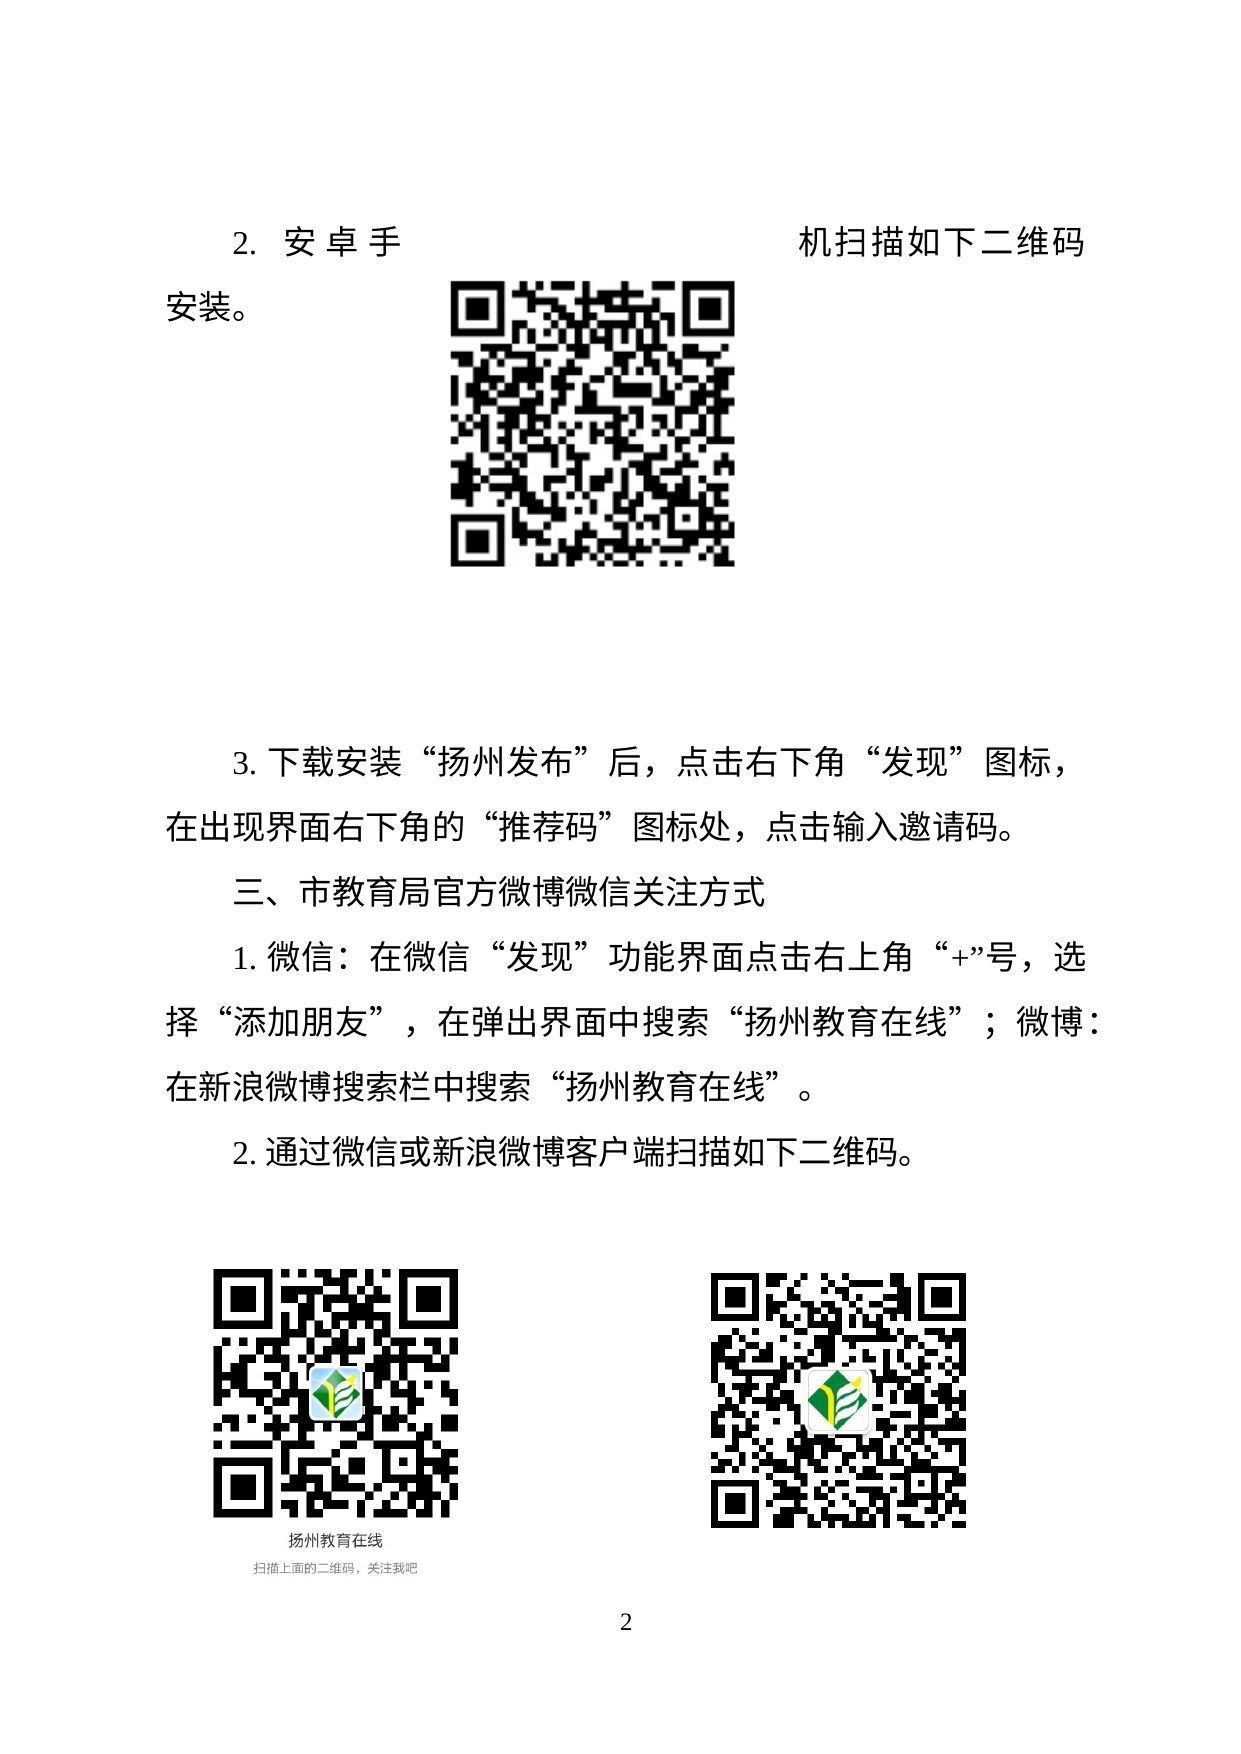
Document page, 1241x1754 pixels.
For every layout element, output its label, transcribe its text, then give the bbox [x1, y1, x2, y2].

text 1. 微信：在微信“发现”功能界面点击右上角“+”号，选择“添加朋友”，在弹出界面中搜索“扬州教育在线”；微博：在新浪微博搜索栏中搜索“扬州教育在线”。 [165, 923, 1087, 1118]
text 2. 安卓手机扫描如下二维码安装。 [165, 208, 1087, 338]
text 三、市教育局官方微博微信关注方式 [165, 858, 1087, 923]
text 2. 通过微信或新浪微博客户端扫描如下二维码。 [165, 1118, 1087, 1183]
picture [146, 1243, 525, 1599]
picture [690, 1252, 986, 1548]
picture [401, 250, 799, 606]
text 3. 下载安装“扬州发布”后，点击右下角“发现”图标，在出现界面右下角的“推荐码”图标处，点击输入邀请码。 [165, 728, 1087, 858]
